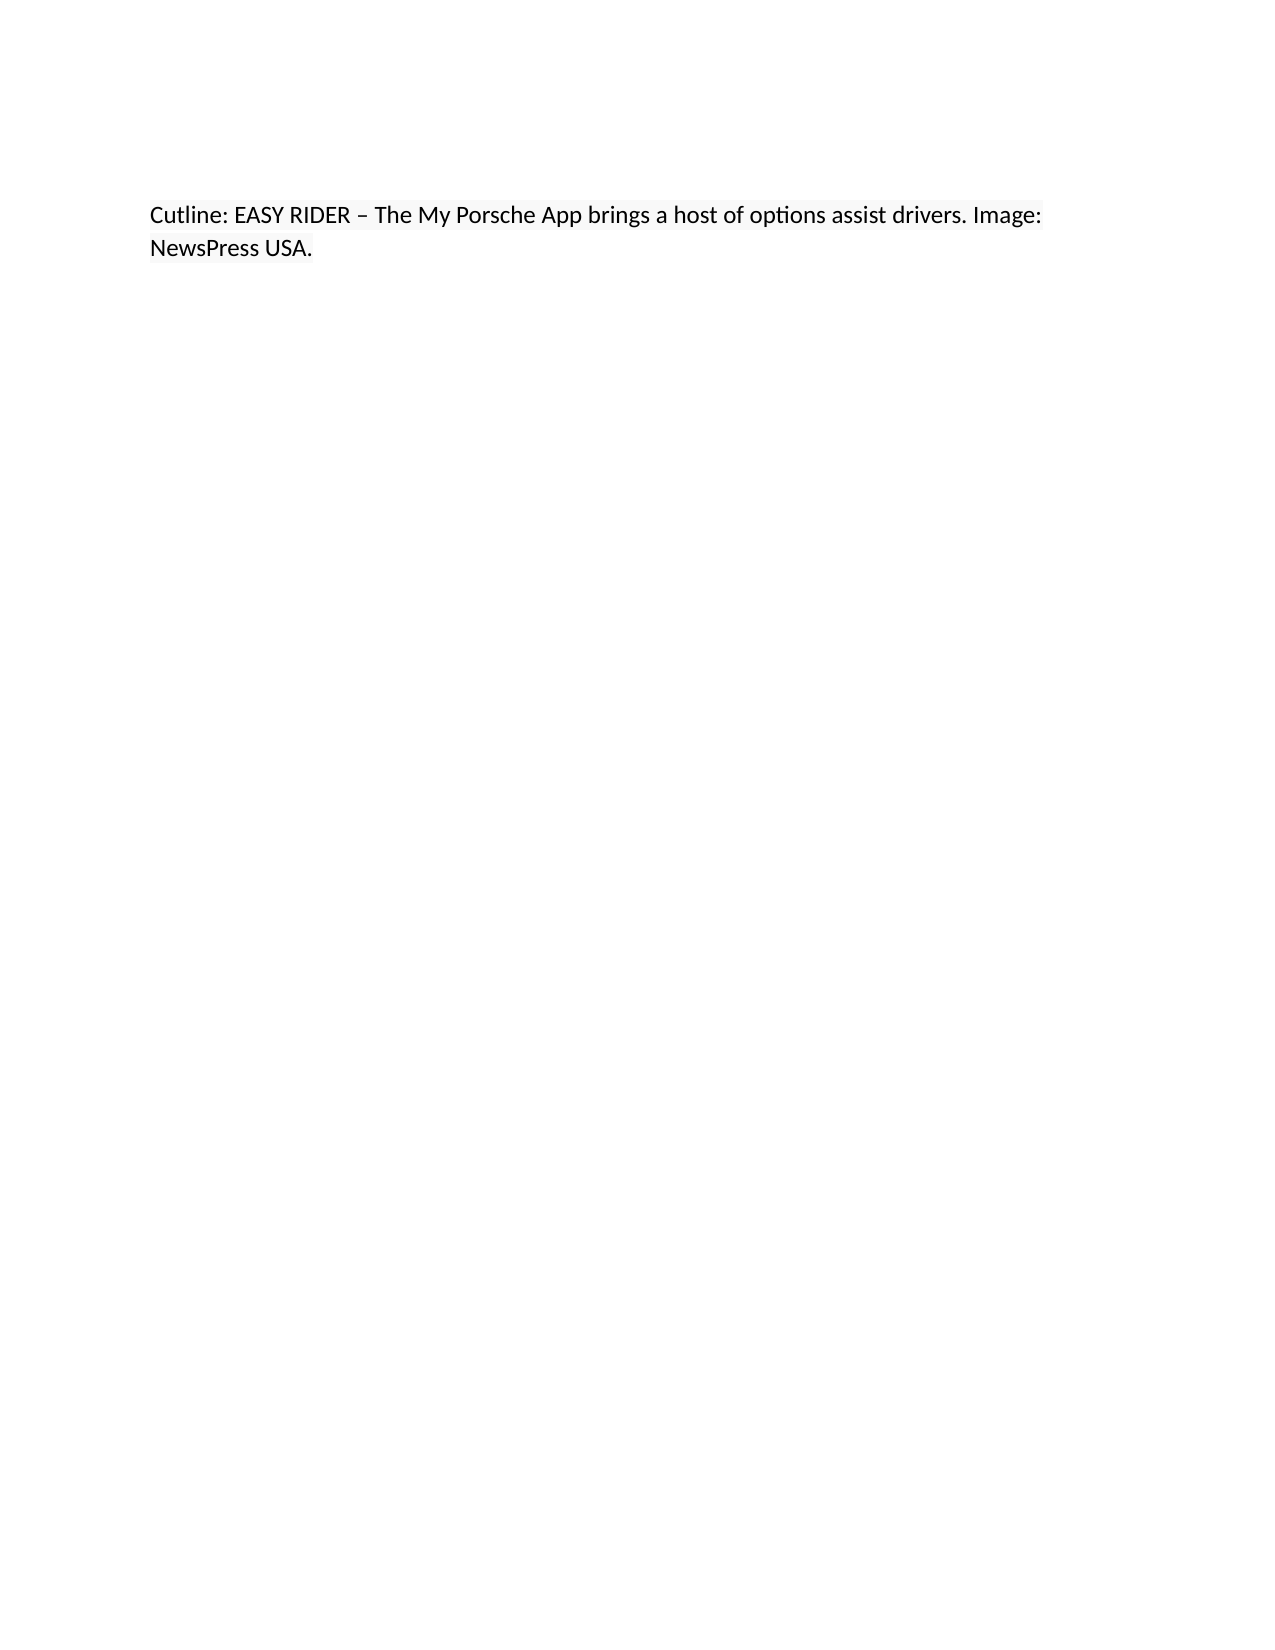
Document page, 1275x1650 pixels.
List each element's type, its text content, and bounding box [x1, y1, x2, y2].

text Cutline: EASY RIDER – The My Porsche App brings a host of options assist drivers. Image: NewsPress USA. [150, 199, 1125, 263]
